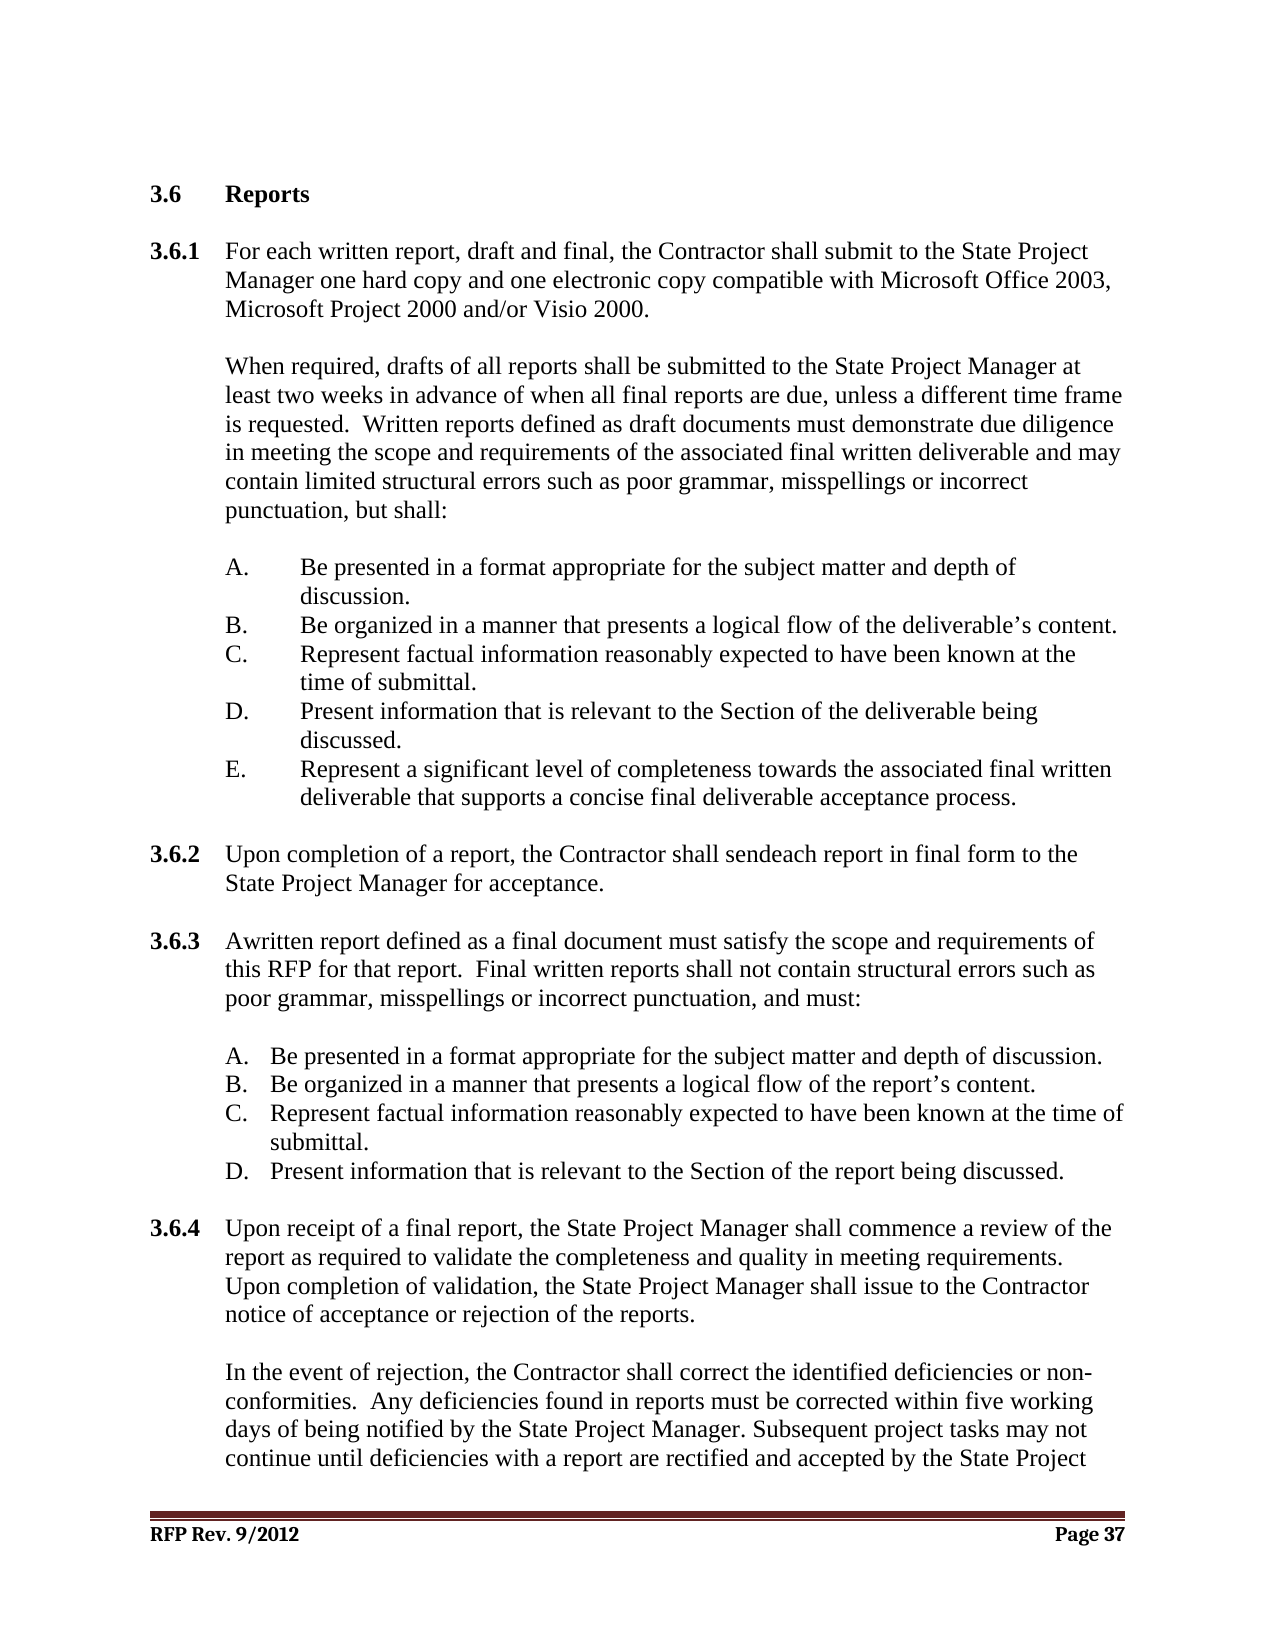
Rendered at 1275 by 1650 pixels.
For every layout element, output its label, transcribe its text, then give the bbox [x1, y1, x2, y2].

list Represent a significant level of completeness towards the associated final written deliverable that supports a concise final deliverable acceptance process. [225, 754, 1125, 811]
list Be organized in a manner that presents a logical flow of the report’s content. [225, 1069, 1125, 1098]
list Present information that is relevant to the Section of the report being discussed. [225, 1156, 1125, 1184]
list Be presented in a format appropriate for the subject matter and depth of discussion. [225, 552, 1125, 610]
list Present information that is relevant to the Section of the deliverable being discussed. [225, 696, 1125, 754]
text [225, 1357, 1125, 1472]
list Represent factual information reasonably expected to have been known at the time of submittal. [225, 639, 1125, 696]
text 3.6.3 Awritten report defined as a final document must satisfy the scope and requirements of this RFP for that report. Final written reports shall not contain structural errors such as poor grammar, misspellings or incorrect punctuation, and must: [150, 926, 1125, 1012]
text 3.6 Reports [150, 179, 1125, 207]
list Represent factual information reasonably expected to have been known at the time of submittal. [225, 1098, 1125, 1156]
text When required, drafts of all reports shall be submitted to the State Project Manager at least two weeks in advance of when all final reports are due, unless a different time frame is requested. Written reports defined as draft documents must demonstrate due diligence in meeting the scope and requirements of the associated final written deliverable and may contain limited structural errors such as poor grammar, misspellings or incorrect punctuation, but shall: [225, 351, 1125, 524]
list Be organized in a manner that presents a logical flow of the deliverable’s content. [225, 610, 1125, 639]
text 3.6.4 Upon receipt of a final report, the State Project Manager shall commence a review of the report as required to validate the completeness and quality in meeting requirements. Upon completion of validation, the State Project Manager shall issue to the Contractor notice of acceptance or rejection of the reports. [150, 1213, 1125, 1328]
text 3.6.2 Upon completion of a report, the Contractor shall sendeach report in final form to the State Project Manager for acceptance. [150, 839, 1125, 897]
list Be presented in a format appropriate for the subject matter and depth of discussion. [225, 1041, 1125, 1069]
text 3.6.1 For each written report, draft and final, the Contractor shall submit to the State Project Manager one hard copy and one electronic copy compatible with Microsoft Office 2003, Microsoft Project 2000 and/or Visio 2000. [150, 236, 1125, 322]
